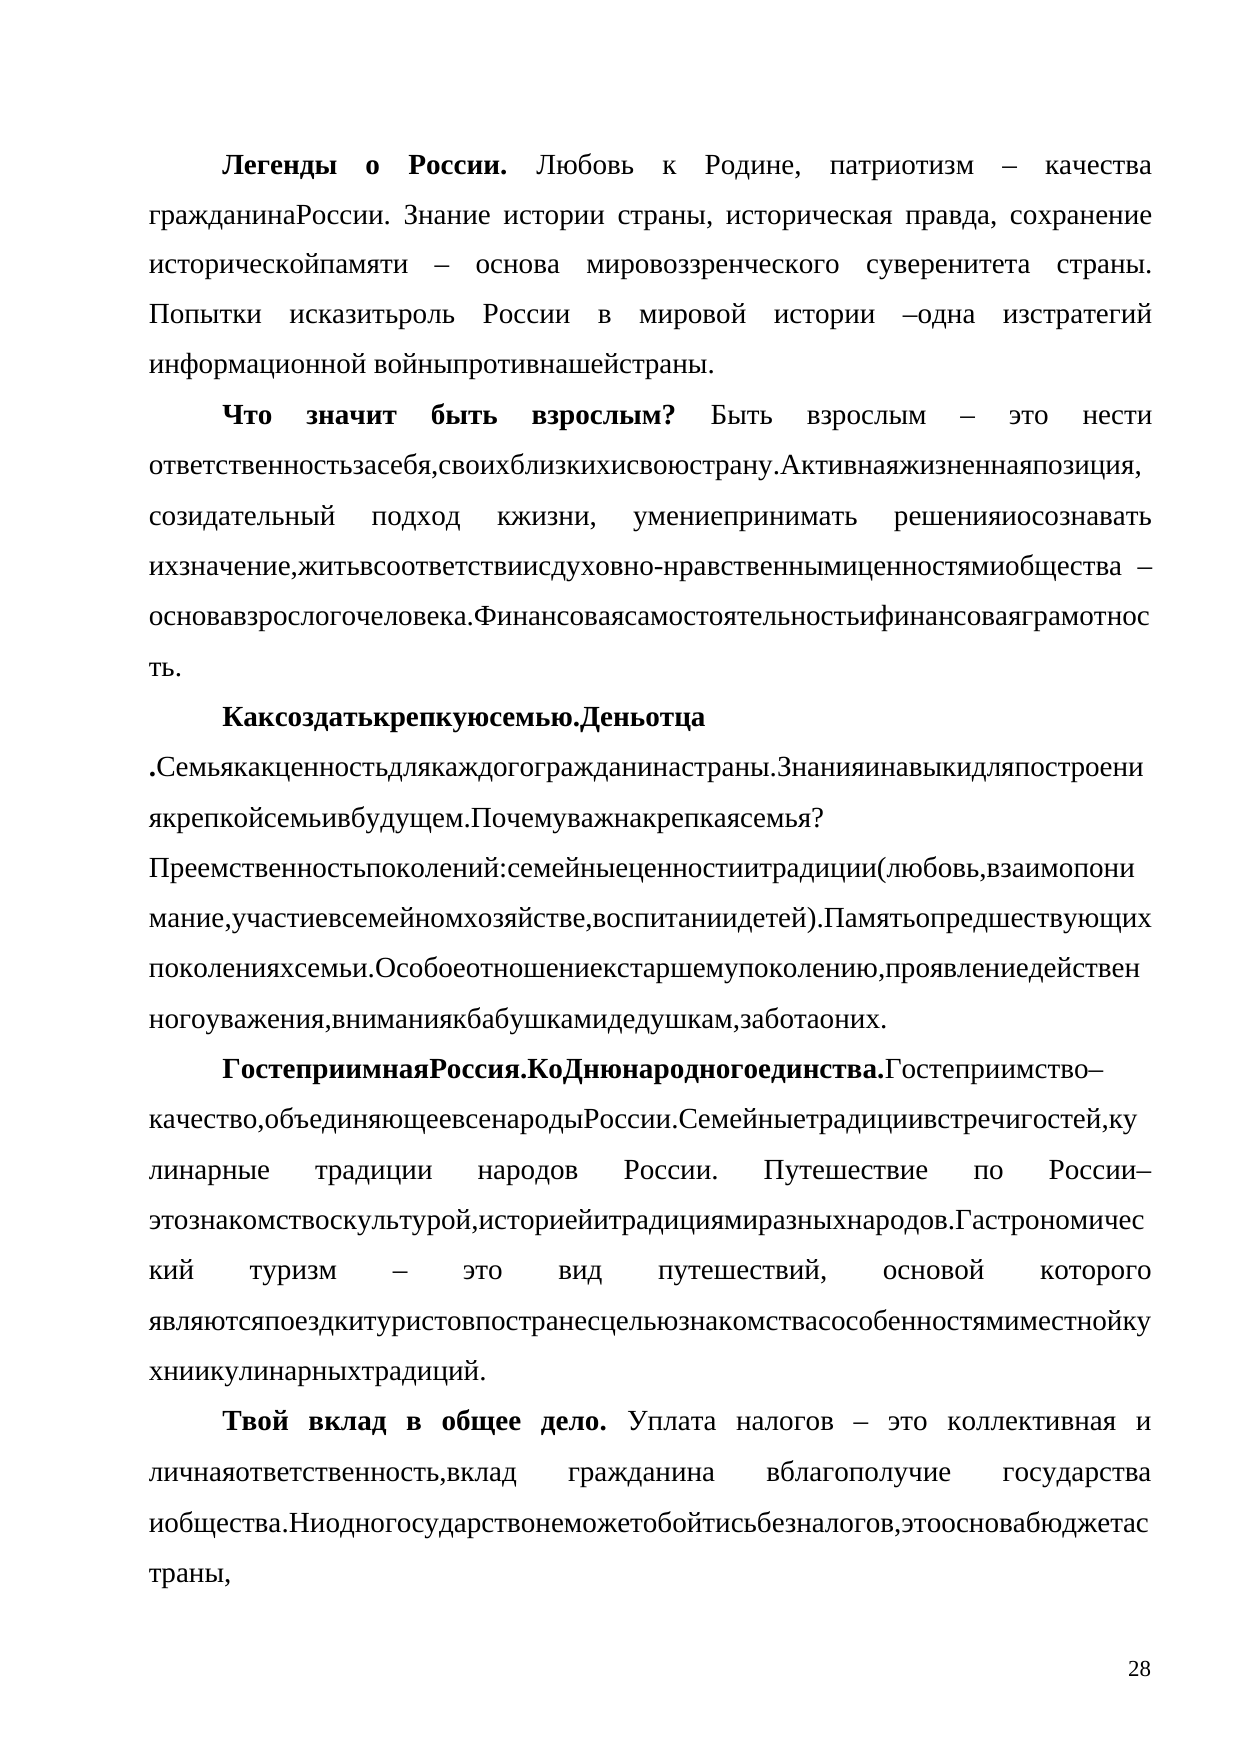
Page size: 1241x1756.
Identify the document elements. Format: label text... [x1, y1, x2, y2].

text Твой вклад в общее дело. Уплата налогов – это коллективная и личнаяответственность,вклад гражданина вблагополучие государства иобщества.Ниодногосударствонеможетобойтисьбезналогов,этоосновабюджетастраны, [148, 1403, 1152, 1589]
text ГостеприимнаяРоссия.КоДнюнародногоединства.Гостеприимство–качество,объединяющеевсенародыРоссии.Семейныетрадициивстречигостей,кулинарные традиции народов России. Путешествие по России– этознакомствоскультурой,историейитрадициямиразныхнародов.Гастрономический туризм – это вид путешествий, основой которого являютсяпоездкитуристовпостранесцельюзнакомствасособенностямиместнойкухниикулинарныхтрадиций. [148, 1051, 1152, 1387]
text Легенды о России. Любовь к Родине, патриотизм – качества гражданинаРоссии. Знание истории страны, историческая правда, сохранение историческойпамяти – основа мировоззренческого суверенитета страны. Попытки исказитьроль России в мировой истории –одна изстратегий информационной войныпротивнашейстраны. [148, 147, 1153, 379]
text Каксоздатькрепкуюсемью.Деньотца.Семьякакценностьдлякаждогогражданинастраны.Знанияинавыкидляпостроениякрепкойсемьивбудущем.Почемуважнакрепкаясемья?Преемственностьпоколений:семейныеценностиитрадиции(любовь,взаимопонимание,участиевсемейномхозяйстве,воспитаниидетей).Памятьопредшествующихпоколенияхсемьи.Особоеотношениекстаршемупоколению,проявлениедейственногоуважения,вниманиякбабушкамидедушкам,заботаоних. [149, 699, 1153, 1034]
text Что значит быть взрослым? Быть взрослым – это нести ответственностьзасебя,своихблизкихисвоюстрану.Активнаяжизненнаяпозиция,созидательный подход кжизни, умениепринимать решенияиосознавать ихзначение,житьвсоответствиисдуховно-нравственнымиценностямиобщества –основавзрослогочеловека.Финансоваясамостоятельностьифинансоваяграмотность. [148, 397, 1152, 682]
